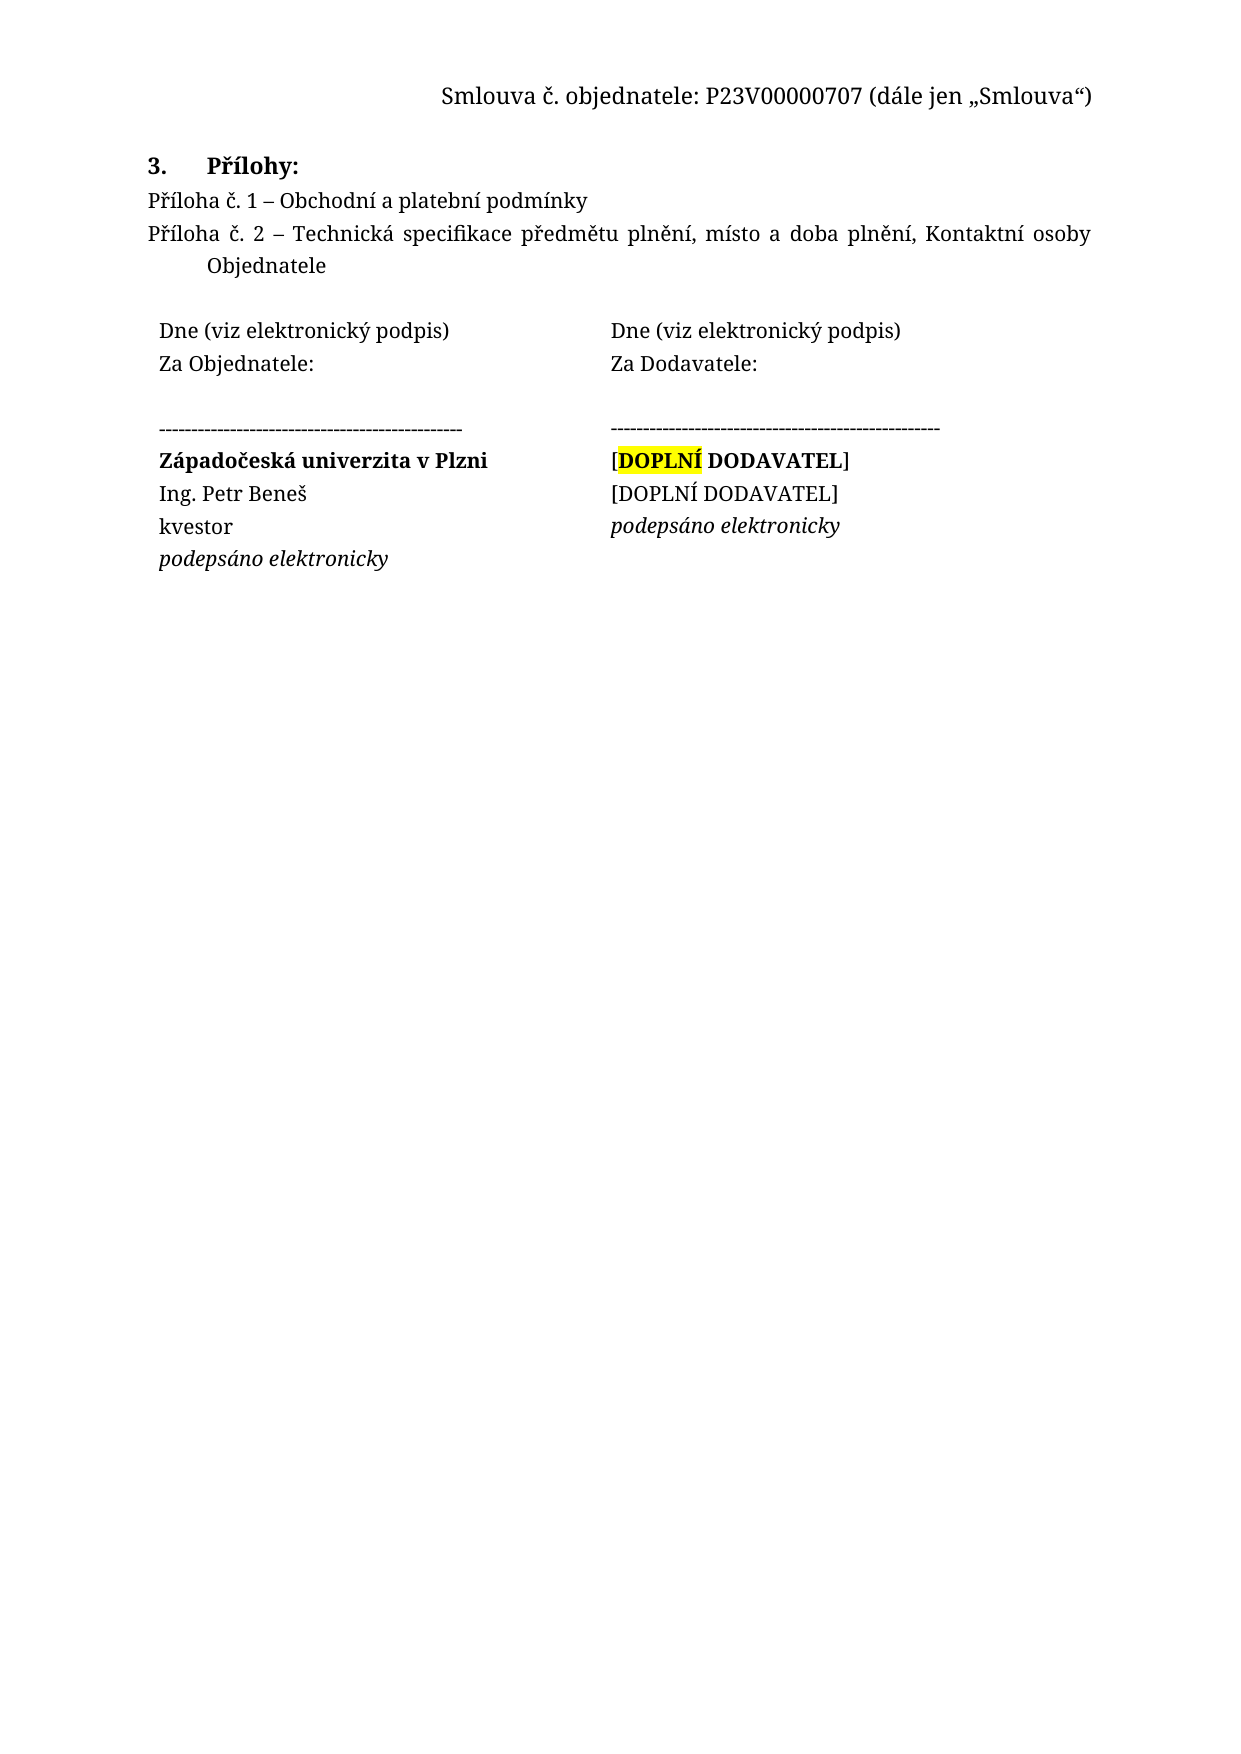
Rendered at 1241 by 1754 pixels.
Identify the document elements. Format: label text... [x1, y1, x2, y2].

text Příloha č. 2 – Technická specifikace předmětu plnění, místo a doba plnění, Kontaktní osoby Objednatele [148, 219, 1093, 280]
text Příloha č. 1 – Obchodní a platební podmínky [148, 186, 1093, 214]
list Přílohy: [148, 150, 1093, 181]
table_header Dne (viz elektronický podpis) Za Objednatele: ----------------------------------------------- Západočeská univerzita v Plzni Ing. Petr Beneš kvestor podepsáno elektronicky [148, 316, 599, 577]
table_header Dne (viz elektronický podpis) Za Dodavatele: --------------------------------------------------- [DOPLNÍ DODAVATEL] [DOPLNÍ DODAVATEL] podepsáno elektronicky [599, 316, 1051, 577]
